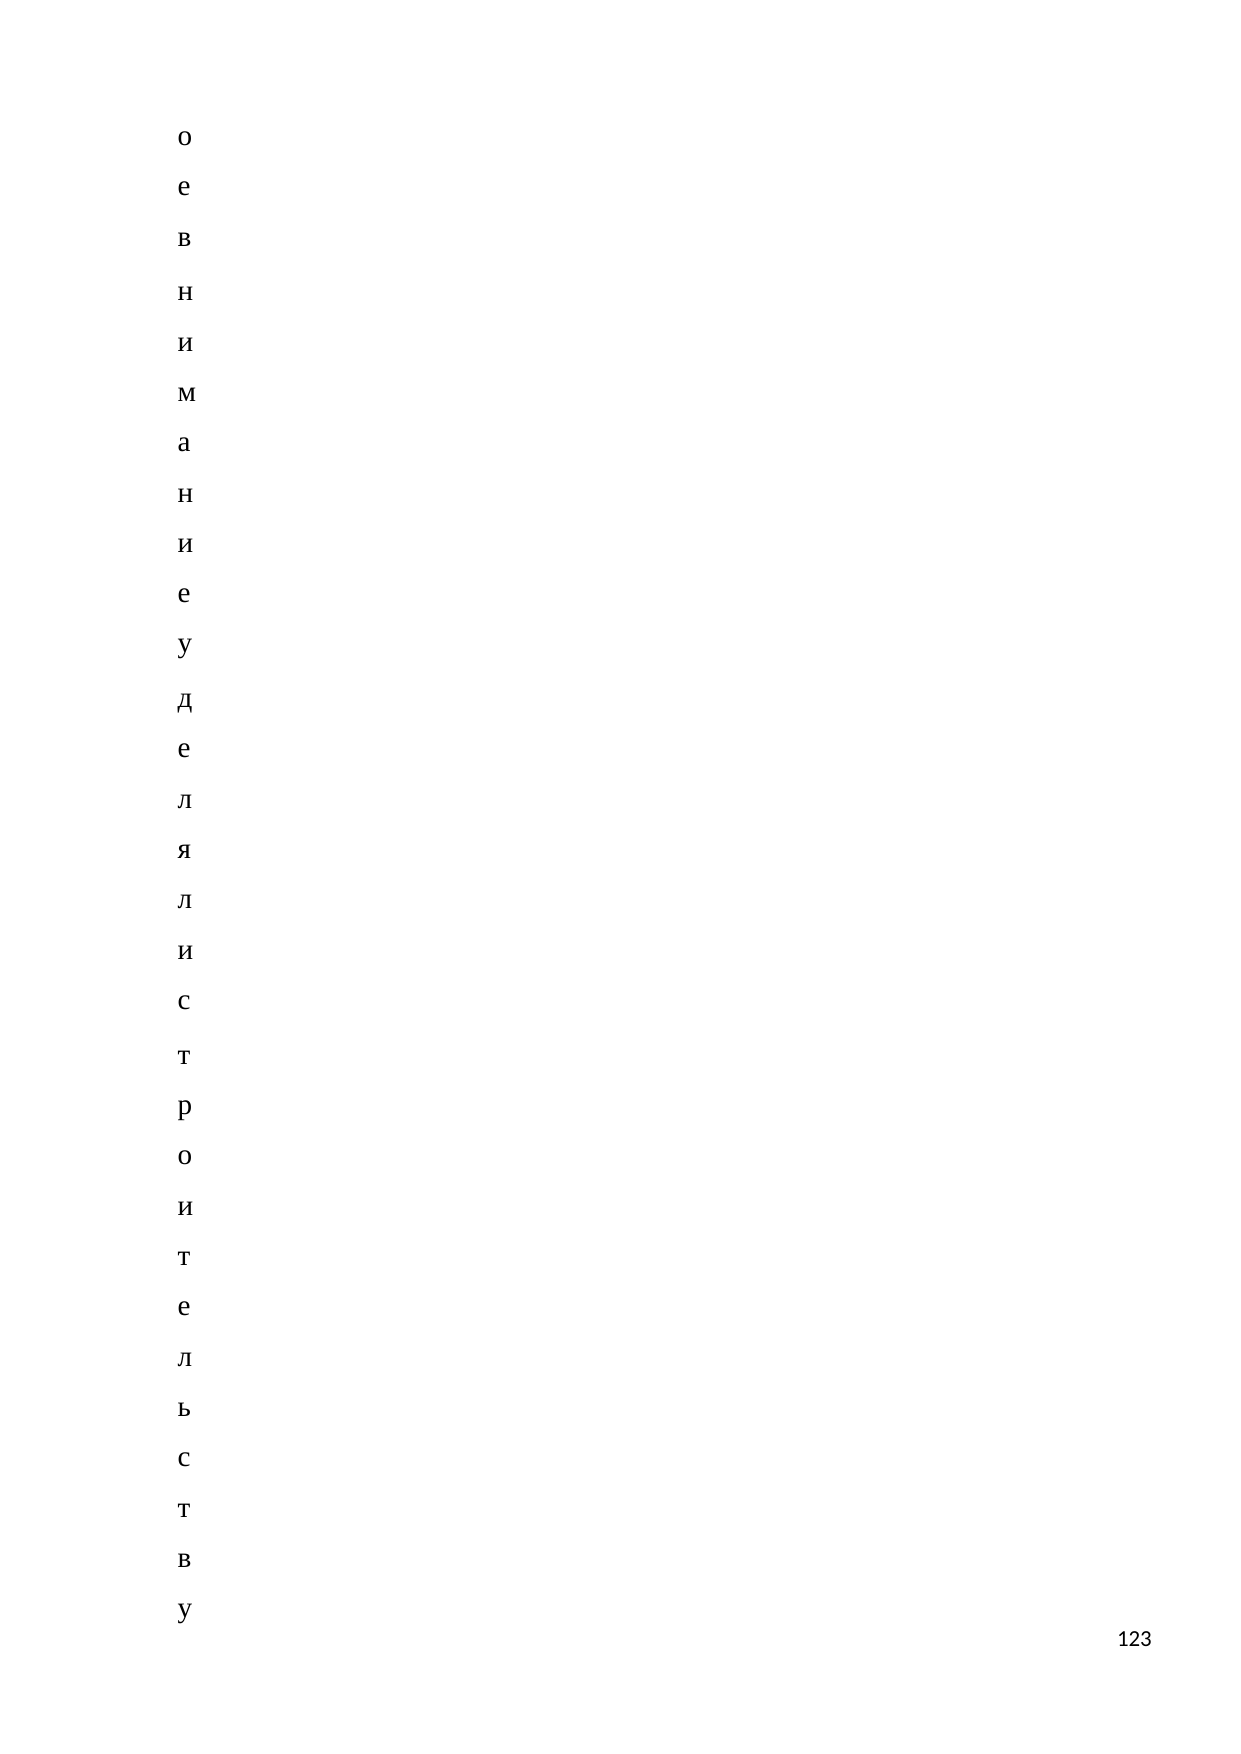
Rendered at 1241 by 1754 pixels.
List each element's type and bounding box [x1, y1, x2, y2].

text [177, 118, 1152, 1624]
